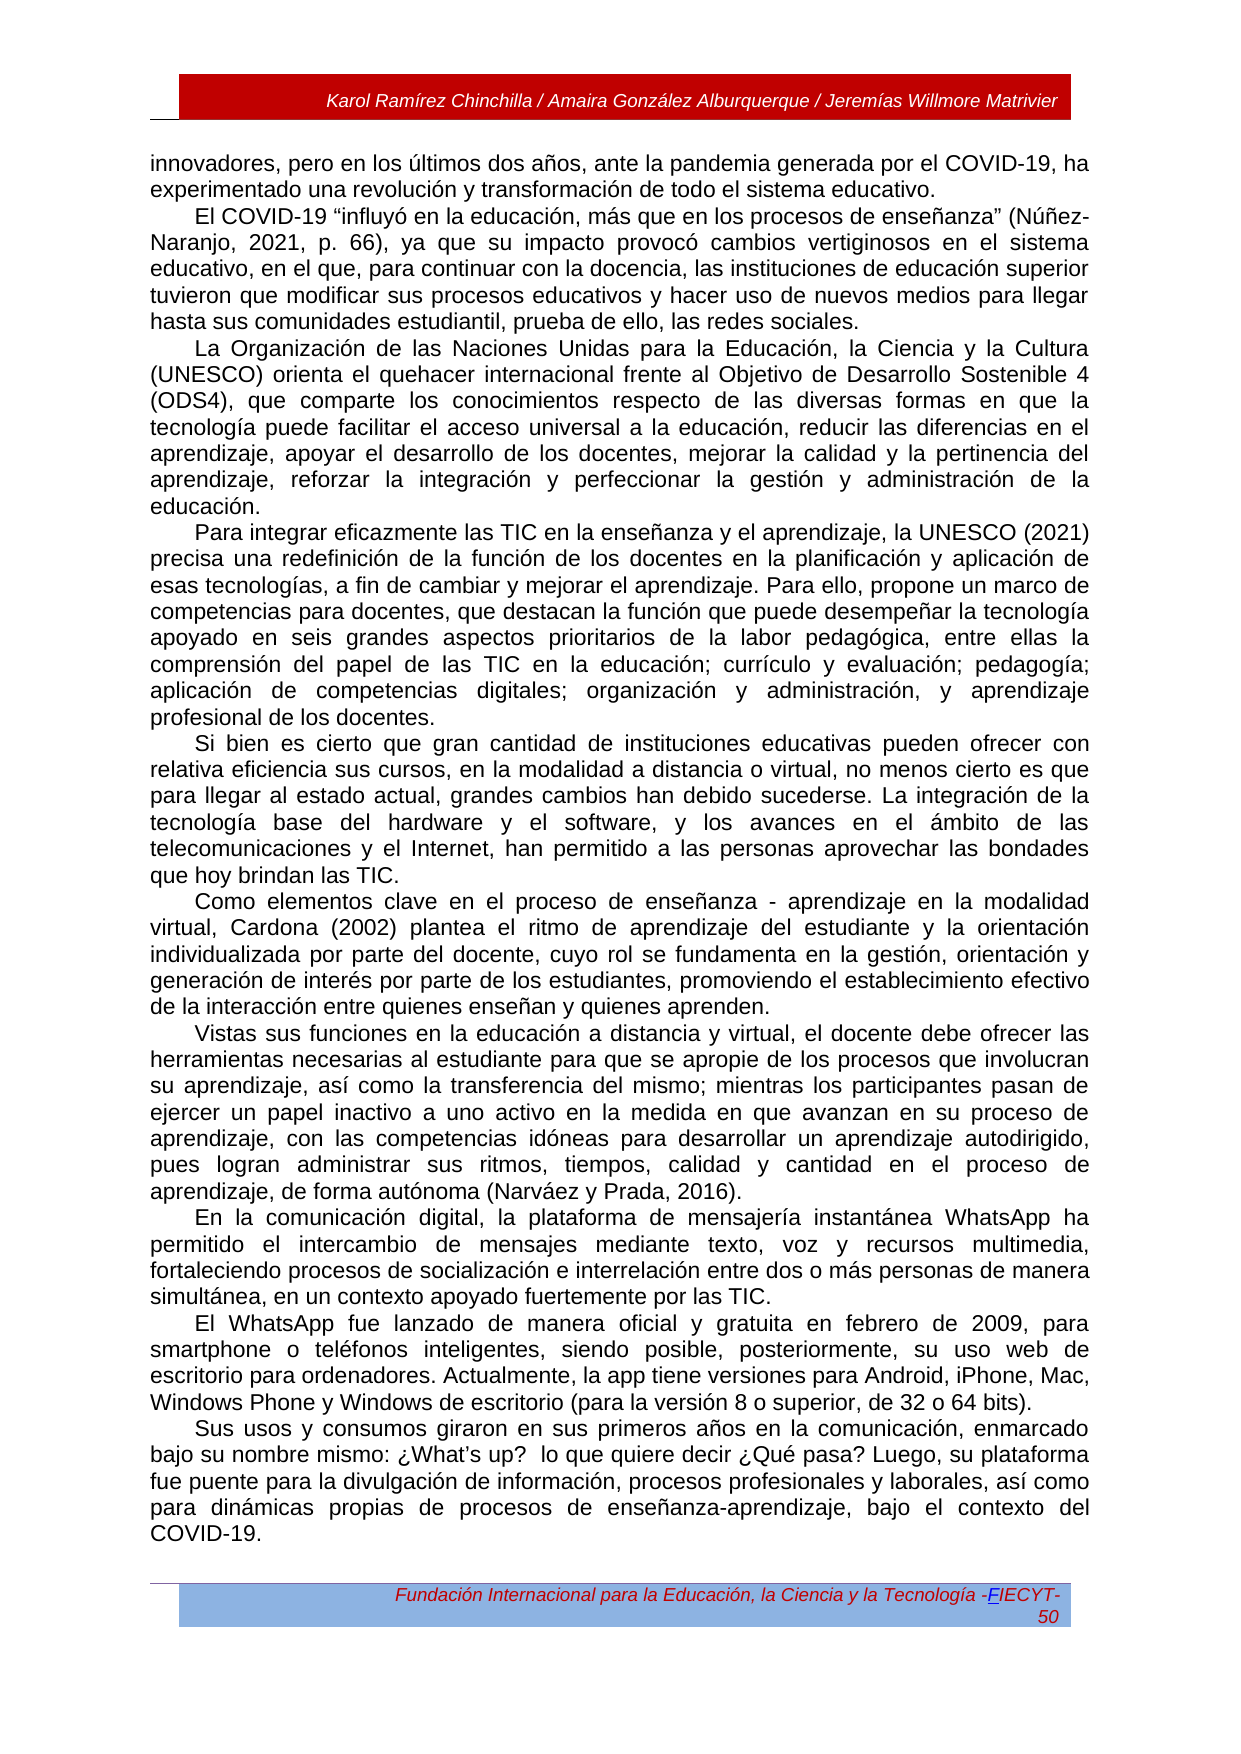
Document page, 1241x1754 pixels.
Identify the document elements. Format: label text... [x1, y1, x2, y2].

text El COVID-19 “influyó en la educación, más que en los procesos de enseñanza” (Núñez-Naranjo, 2021, p. 66), ya que su impacto provocó cambios vertiginosos en el sistema educativo, en el que, para continuar con la docencia, las instituciones de educación superior tuvieron que modificar sus procesos educativos y hacer uso de nuevos medios para llegar hasta sus comunidades estudiantil, prueba de ello, las redes sociales. [150, 203, 1090, 334]
text Sus usos y consumos giraron en sus primeros años en la comunicación, enmarcado bajo su nombre mismo: ¿What’s up? lo que quiere decir ¿Qué pasa? Luego, su plataforma fue puente para la divulgación de información, procesos profesionales y laborales, así como para dinámicas propias de procesos de enseñanza-aprendizaje, bajo el contexto del COVID-19. [150, 1415, 1090, 1547]
text Vistas sus funciones en la educación a distancia y virtual, el docente debe ofrecer las herramientas necesarias al estudiante para que se apropie de los procesos que involucran su aprendizaje, así como la transferencia del mismo; mientras los participantes pasan de ejercer un papel inactivo a uno activo en la medida en que avanzan en su proceso de aprendizaje, con las competencias idóneas para desarrollar un aprendizaje autodirigido, pues logran administrar sus ritmos, tiempos, calidad y cantidad en el proceso de aprendizaje, de forma autónoma (Narváez y Prada, 2016). [150, 1020, 1090, 1204]
text En la comunicación digital, la plataforma de mensajería instantánea WhatsApp ha permitido el intercambio de mensajes mediante texto, voz y recursos multimedia, fortaleciendo procesos de socialización e interrelación entre dos o más personas de manera simultánea, en un contexto apoyado fuertemente por las TIC. [150, 1204, 1090, 1309]
text El WhatsApp fue lanzado de manera oficial y gratuita en febrero de 2009, para smartphone o teléfonos inteligentes, siendo posible, posteriormente, su uso web de escritorio para ordenadores. Actualmente, la app tiene versiones para Android, iPhone, Mac, Windows Phone y Windows de escritorio (para la versión 8 o superior, de 32 o 64 bits). [150, 1309, 1090, 1415]
text Como elementos clave en el proceso de enseñanza - aprendizaje en la modalidad virtual, Cardona (2002) plantea el ritmo de aprendizaje del estudiante y la orientación individualizada por parte del docente, cuyo rol se fundamenta en la gestión, orientación y generación de interés por parte de los estudiantes, promoviendo el establecimiento efectivo de la interacción entre quienes enseñan y quienes aprenden. [150, 888, 1090, 1020]
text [150, 150, 1090, 203]
text La Organización de las Naciones Unidas para la Educación, la Ciencia y la Cultura (UNESCO) orienta el quehacer internacional frente al Objetivo de Desarrollo Sostenible 4 (ODS4), que comparte los conocimientos respecto de las diversas formas en que la tecnología puede facilitar el acceso universal a la educación, reducir las diferencias en el aprendizaje, apoyar el desarrollo de los docentes, mejorar la calidad y la pertinencia del aprendizaje, reforzar la integración y perfeccionar la gestión y administración de la educación. [150, 334, 1090, 519]
text Si bien es cierto que gran cantidad de instituciones educativas pueden ofrecer con relativa eficiencia sus cursos, en la modalidad a distancia o virtual, no menos cierto es que para llegar al estado actual, grandes cambios han debido sucederse. La integración de la tecnología base del hardware y el software, y los avances en el ámbito de las telecomunicaciones y el Internet, han permitido a las personas aprovechar las bondades que hoy brindan las TIC. [150, 730, 1090, 888]
text Para integrar eficazmente las TIC en la enseñanza y el aprendizaje, la UNESCO (2021) precisa una redefinición de la función de los docentes en la planificación y aplicación de esas tecnologías, a fin de cambiar y mejorar el aprendizaje. Para ello, propone un marco de competencias para docentes, que destacan la función que puede desempeñar la tecnología apoyado en seis grandes aspectos prioritarios de la labor pedagógica, entre ellas la comprensión del papel de las TIC en la educación; currículo y evaluación; pedagogía; aplicación de competencias digitales; organización y administración, y aprendizaje profesional de los docentes. [150, 519, 1090, 730]
